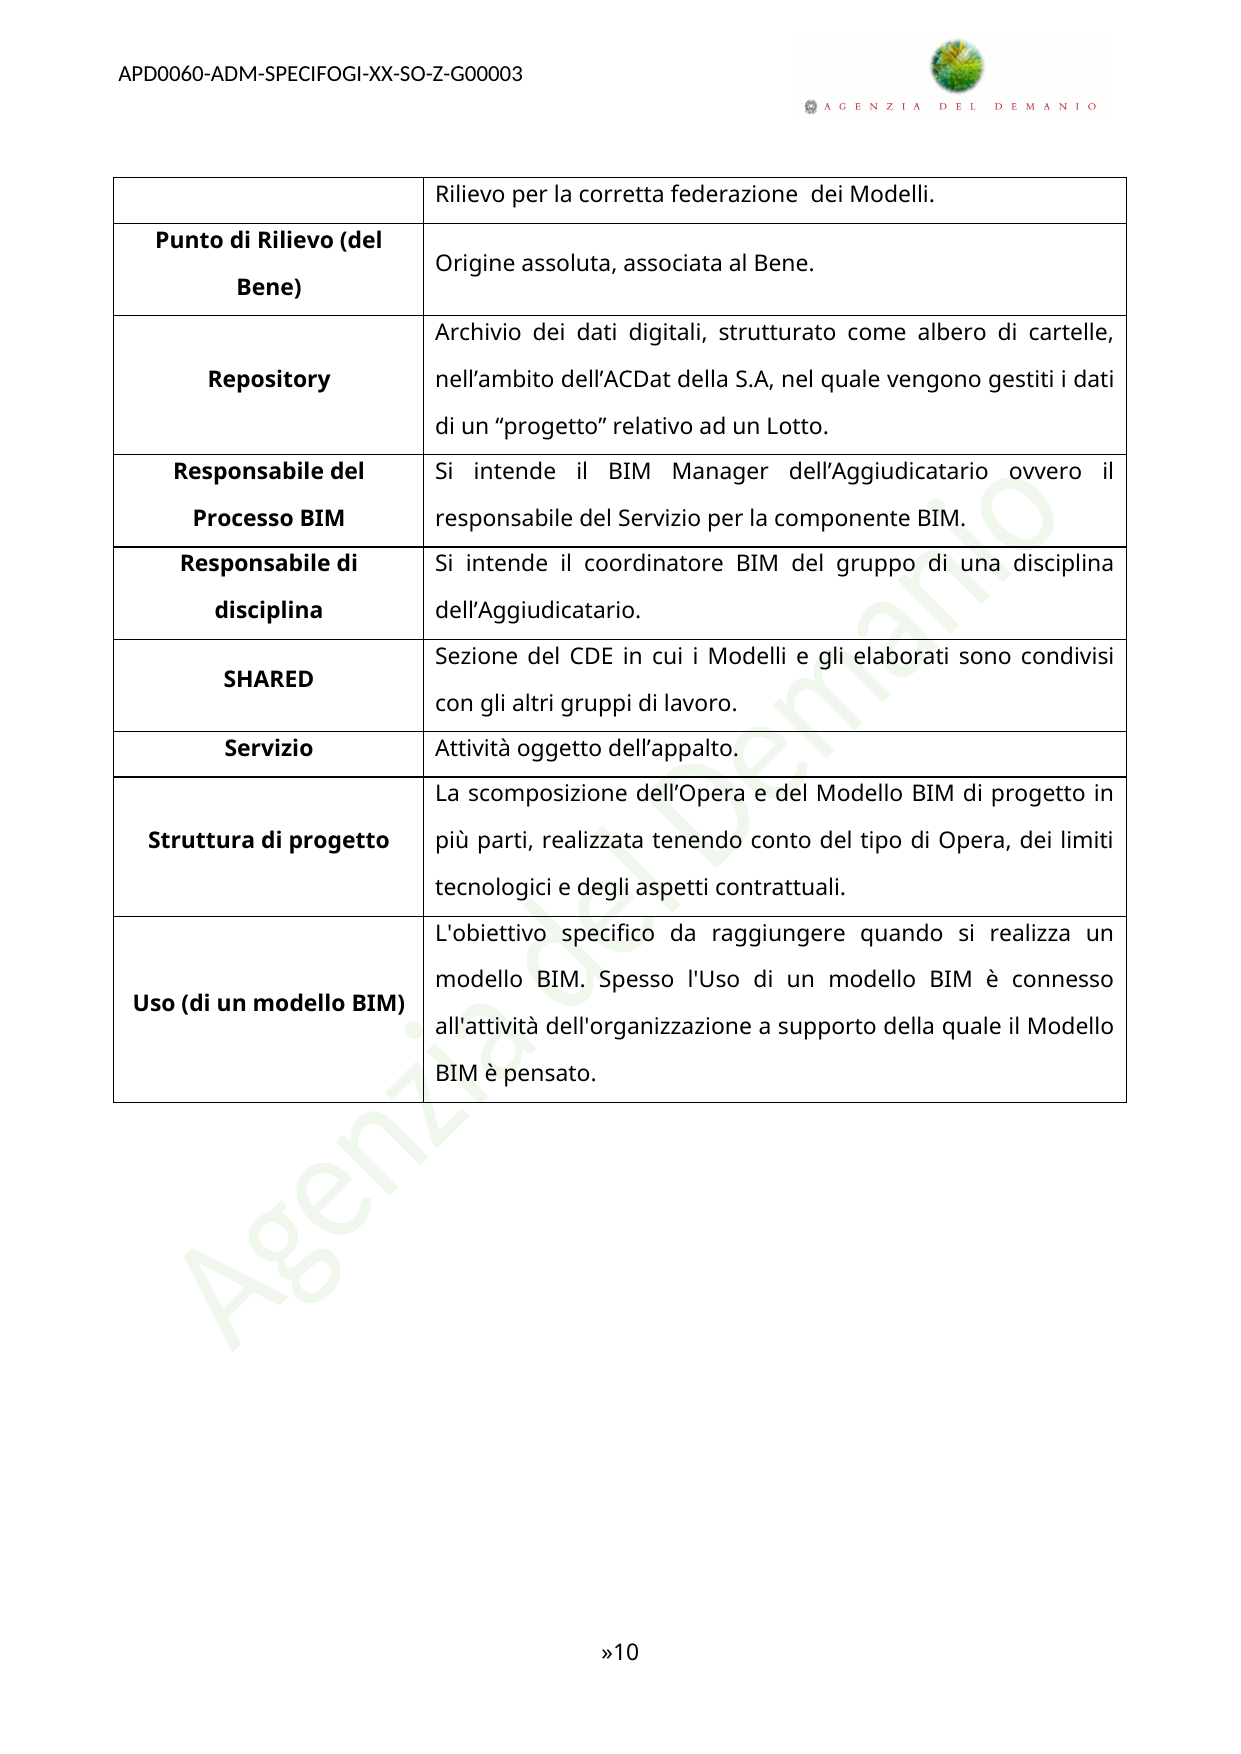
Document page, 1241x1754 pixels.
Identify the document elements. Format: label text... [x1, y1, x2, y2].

table_cell Si intende il BIM Manager dell’Aggiudicatario ovvero il responsabile del Servizio per la componente BIM. [424, 455, 1126, 546]
table_cell Archivio dei dati digitali, strutturato come albero di cartelle, nell’ambito dell’ACDat della S.A, nel quale vengono gestiti i dati di un “progetto” relativo ad un Lotto. [424, 316, 1126, 454]
table_cell Struttura di progetto [114, 778, 423, 916]
table_cell Uso (di un modello BIM) [114, 917, 423, 1102]
table_cell Repository [114, 316, 423, 454]
table_cell Si intende il coordinatore BIM del gruppo di una disciplina dell’Aggiudicatario. [424, 548, 1126, 639]
table_cell Servizio [114, 732, 423, 776]
table_cell Punto di Rilievo (del Bene) [114, 224, 423, 315]
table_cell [424, 178, 1126, 223]
table_cell SHARED [114, 640, 423, 731]
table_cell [114, 178, 423, 223]
table_cell L'obiettivo specifico da raggiungere quando si realizza un modello BIM. Spesso l'Uso di un modello BIM è connesso all'attività dell'organizzazione a supporto della quale il Modello BIM è pensato. [424, 917, 1126, 1102]
table_cell Attività oggetto dell’appalto. [424, 732, 1126, 776]
table_cell La scomposizione dell’Opera e del Modello BIM di progetto in più parti, realizzata tenendo conto del tipo di Opera, dei limiti tecnologici e degli aspetti contrattuali. [424, 778, 1126, 916]
table_cell Origine assoluta, associata al Bene. [424, 224, 1126, 315]
table_cell Sezione del CDE in cui i Modelli e gli elaborati sono condivisi con gli altri gruppi di lavoro. [424, 640, 1126, 731]
table_cell Responsabile del Processo BIM [114, 455, 423, 546]
table_cell Responsabile di disciplina [114, 548, 423, 639]
picture [794, 31, 1106, 121]
